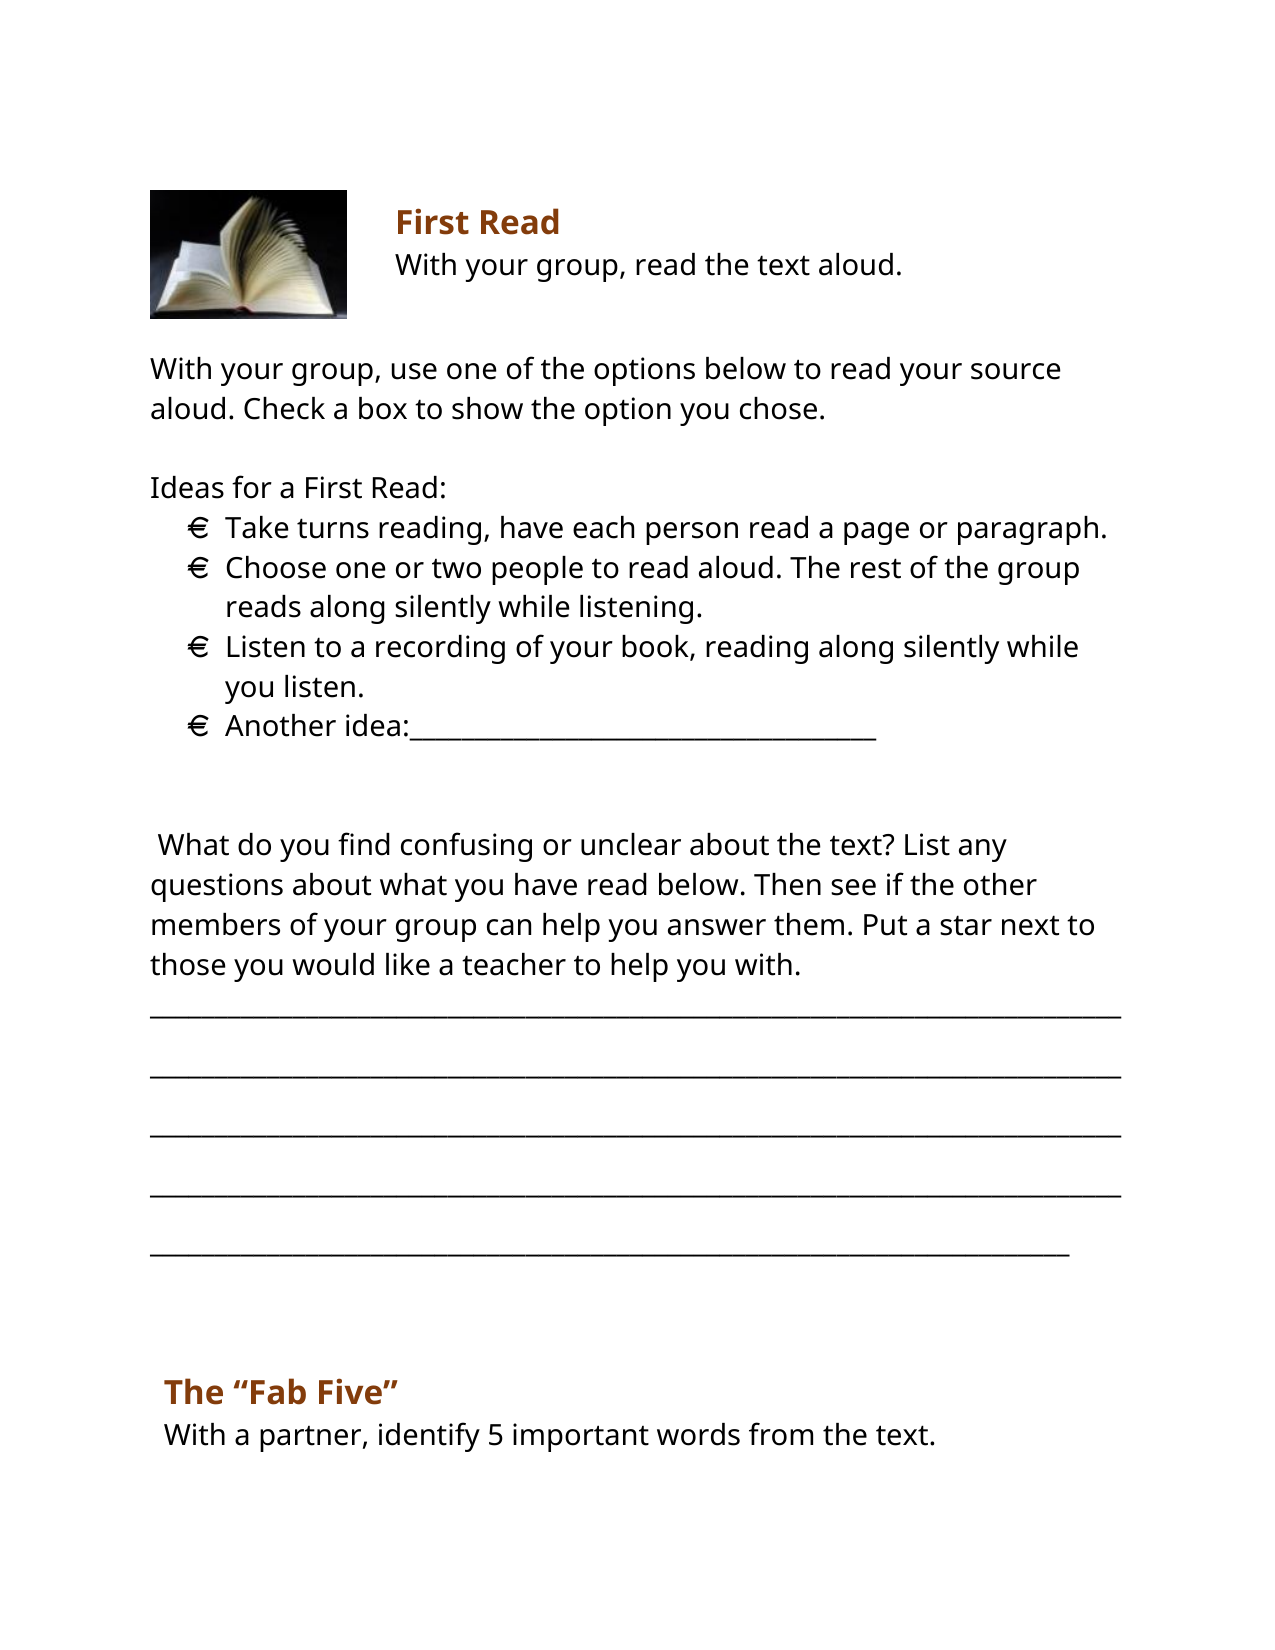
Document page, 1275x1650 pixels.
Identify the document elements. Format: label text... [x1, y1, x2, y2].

text What do you find confusing or unclear about the text? List any questions about what you have read below. Then see if the other members of your group can help you answer them. Put a star next to those you would like a teacher to help you with. [150, 825, 1125, 983]
text With your group, use one of the options below to read your source aloud. Check a box to show the option you chose. [150, 348, 1125, 428]
text ___________________________________________________________________________________________________________________________________________________________________________________________________________________________________________________________________________________________________________________________________________________________________________________ [150, 983, 1125, 1261]
list Take turns reading, have each person read a page or paragraph. [187, 507, 1125, 547]
list Choose one or two people to read aloud. The rest of the group reads along silently while listening. [187, 547, 1125, 626]
picture [150, 190, 347, 319]
list Listen to a recording of your book, reading along silently while you listen. [187, 626, 1125, 706]
list Another idea:____________________________________ [187, 706, 1125, 745]
text Ideas for a First Read: [150, 467, 1125, 507]
